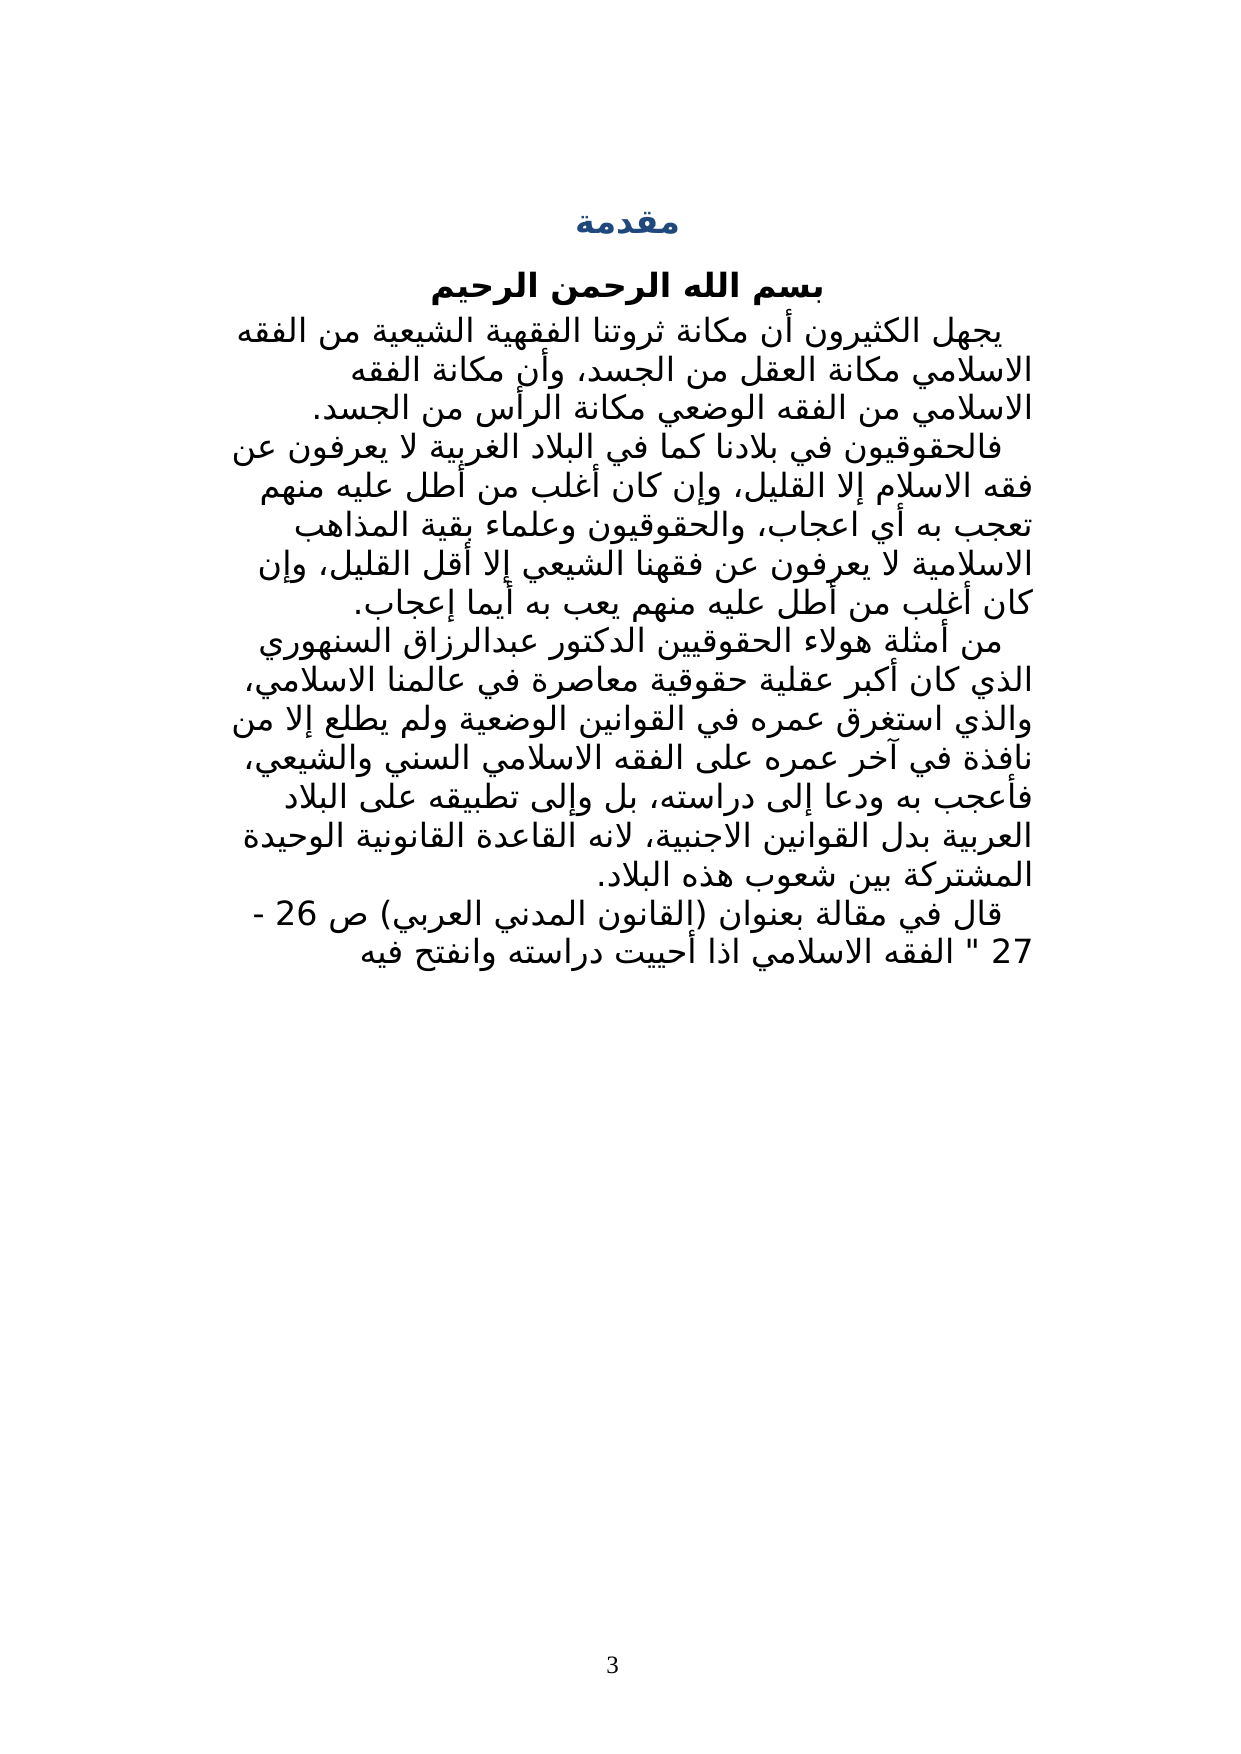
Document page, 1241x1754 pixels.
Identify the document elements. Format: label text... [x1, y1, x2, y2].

text قال في مقالة بعنوان (القانون المدني العربي) ص 26 - 27 " الفقه الاسلامي اذا أحييت دراسته وانفتح فيه [222, 894, 1033, 972]
text فالحقوقيون في بلادنا كما في البلاد الغربية لا يعرفون عن فقه الاسلام إلا القليل، وإن كان أغلب من أطل عليه منهم تعجب به أي اعجاب، والحقوقيون وعلماء بقية المذاهب الاسلامية لا يعرفون عن فقهنا الشيعي إلا أقل القليل، وإن كان أغلب من أطل عليه منهم يعب به أيما إعجاب. [222, 428, 1033, 622]
subtitle مقدمة [222, 202, 1033, 241]
text يجهل الكثيرون أن مكانة ثروتنا الفقهية الشيعية من الفقه الاسلامي مكانة العقل من الجسد، وأن مكانة الفقه الاسلامي من الفقه الوضعي مكانة الرأس من الجسد. [222, 311, 1033, 428]
text من أمثلة هولاء الحقوقيين الدكتور عبدالرزاق السنهوري الذي كان أكبر عقلية حقوقية معاصرة في عالمنا الاسلامي، والذي استغرق عمره في القوانين الوضعية ولم يطلع إلا من نافذة في آخر عمره على الفقه الاسلامي السني والشيعي، فأعجب به ودعا إلى دراسته، بل وإلى تطبيقه على البلاد العربية بدل القوانين الاجنبية، لانه القاعدة القانونية الوحيدة المشتركة بين شعوب هذه البلاد. [222, 622, 1033, 894]
text بسم الله الرحمن الرحيم [222, 266, 1033, 305]
